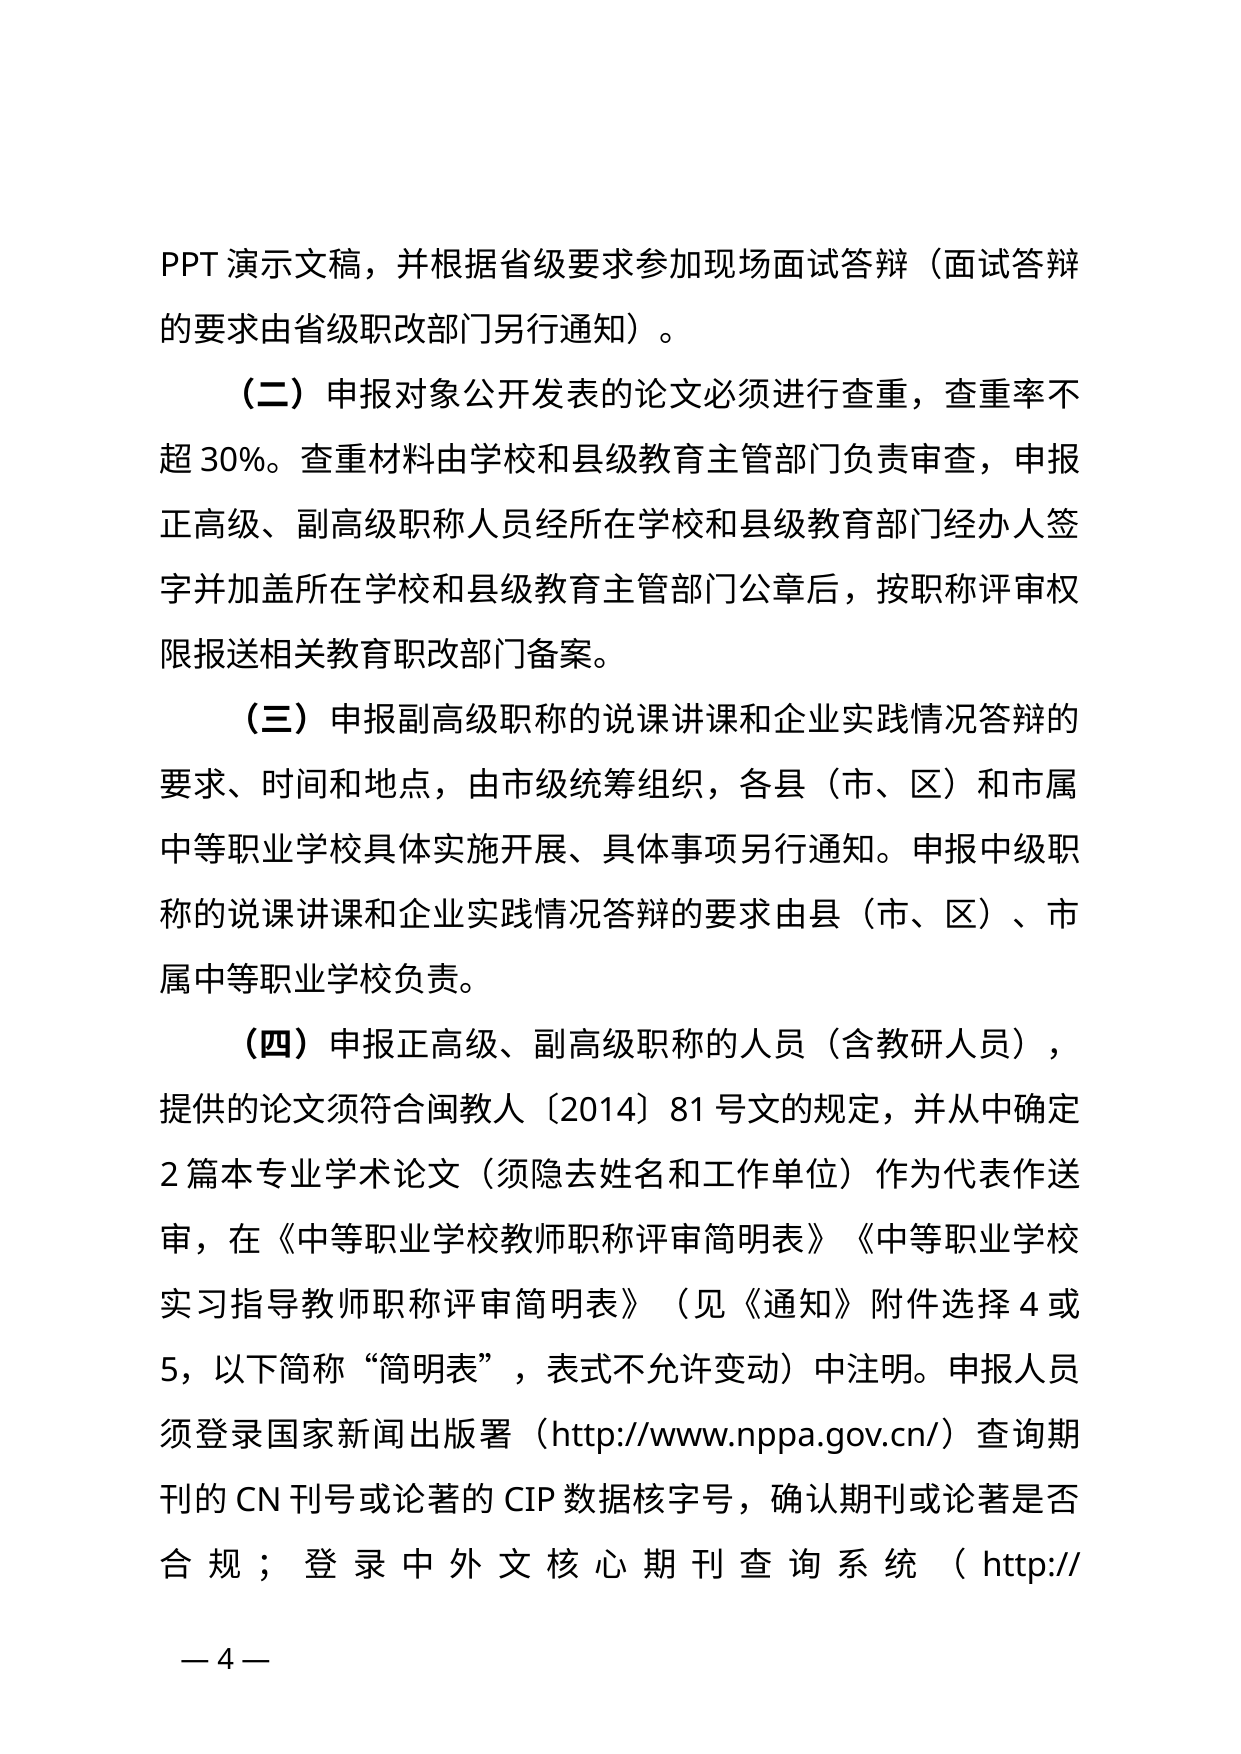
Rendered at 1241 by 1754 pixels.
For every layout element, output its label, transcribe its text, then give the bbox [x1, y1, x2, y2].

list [159, 230, 1081, 360]
text （二）申报对象公开发表的论文必须进行查重，查重率不超30%。查重材料由学校和县级教育主管部门负责审查，申报正高级、副高级职称人员经所在学校和县级教育部门经办人签字并加盖所在学校和县级教育主管部门公章后，按职称评审权限报送相关教育职改部门备案。 [159, 360, 1081, 685]
text （三）申报副高级职称的说课讲课和企业实践情况答辩的要求、时间和地点，由市级统筹组织，各县（市、区）和市属中等职业学校具体实施开展、具体事项另行通知。申报中级职称的说课讲课和企业实践情况答辩的要求由县（市、区）、市属中等职业学校负责。 [159, 685, 1081, 1010]
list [159, 1010, 1081, 1595]
